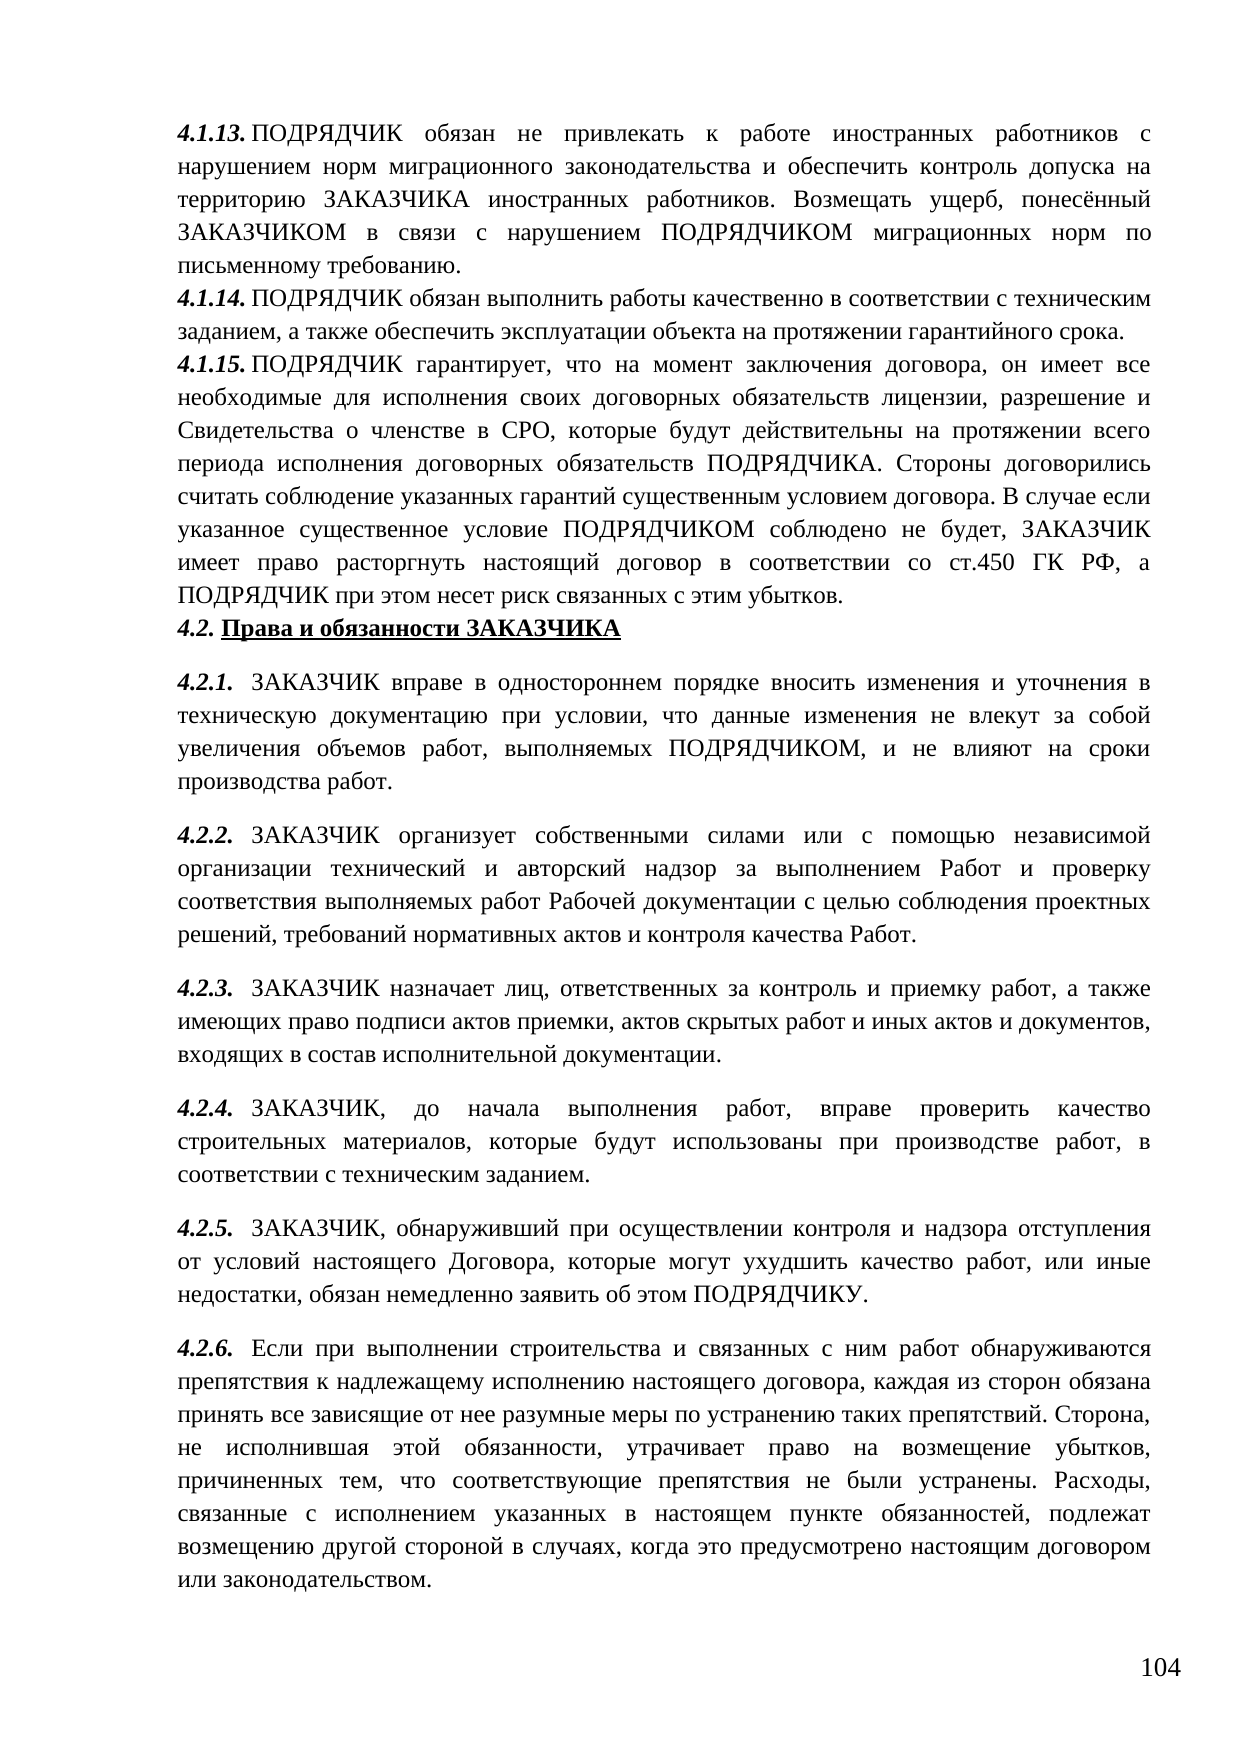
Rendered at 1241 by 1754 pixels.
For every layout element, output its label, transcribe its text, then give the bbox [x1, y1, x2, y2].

list ЗАКАЗЧИК вправе в одностороннем порядке вносить изменения и уточнения в техническую документацию при условии, что данные изменения не влекут за собой увеличения объемов работ, выполняемых ПОДРЯДЧИКОМ, и не влияют на сроки производства работ. [177, 667, 1152, 795]
list ЗАКАЗЧИК, обнаруживший при осуществлении контроля и надзора отступления от условий настоящего Договора, которые могут ухудшить качество работ, или иные недостатки, обязан немедленно заявить об этом ПОДРЯДЧИКУ. [177, 1213, 1152, 1308]
list Права и обязанности ЗАКАЗЧИКА [177, 613, 1152, 642]
list ПОДРЯДЧИК гарантирует, что на момент заключения договора, он имеет все необходимые для исполнения своих договорных обязательств лицензии, разрешение и Свидетельства о членстве в СРО, которые будут действительны на протяжении всего периода исполнения договорных обязательств ПОДРЯДЧИКА. Стороны договорились считать соблюдение указанных гарантий существенным условием договора. В случае если указанное существенное условие ПОДРЯДЧИКОМ соблюдено не будет, ЗАКАЗЧИК имеет право расторгнуть настоящий договор в соответствии со ст.450 ГК РФ, а ПОДРЯДЧИК при этом несет риск связанных с этим убытков. [177, 349, 1152, 609]
list ПОДРЯДЧИК обязан выполнить работы качественно в соответствии с техническим заданием, а также обеспечить эксплуатации объекта на протяжении гарантийного срока. [177, 283, 1152, 345]
list ЗАКАЗЧИК назначает лиц, ответственных за контроль и приемку работ, а также имеющих право подписи актов приемки, актов скрытых работ и иных актов и документов, входящих в состав исполнительной документации. [177, 973, 1152, 1068]
list ПОДРЯДЧИК обязан не привлекать к работе иностранных работников с нарушением норм миграционного законодательства и обеспечить контроль допуска на территорию ЗАКАЗЧИКА иностранных работников. Возмещать ущерб, понесённый ЗАКАЗЧИКОМ в связи с нарушением ПОДРЯДЧИКОМ миграционных норм по письменному требованию. [177, 118, 1152, 279]
list ЗАКАЗЧИК организует собственными силами или с помощью независимой организации технический и авторский надзор за выполнением Работ и проверку соответствия выполняемых работ Рабочей документации с целью соблюдения проектных решений, требований нормативных актов и контроля качества Работ. [177, 820, 1152, 948]
list Если при выполнении строительства и связанных с ним работ обнаруживаются препятствия к надлежащему исполнению настоящего договора, каждая из сторон обязана принять все зависящие от нее разумные меры по устранению таких препятствий. Сторона, не исполнившая этой обязанности, утрачивает право на возмещение убытков, причиненных тем, что соответствующие препятствия не были устранены. Расходы, связанные с исполнением указанных в настоящем пункте обязанностей, подлежат возмещению другой стороной в случаях, когда это предусмотрено настоящим договором или законодательством. [177, 1333, 1152, 1593]
list ЗАКАЗЧИК, до начала выполнения работ, вправе проверить качество строительных материалов, которые будут использованы при производстве работ, в соответствии с техническим заданием. [177, 1093, 1152, 1188]
